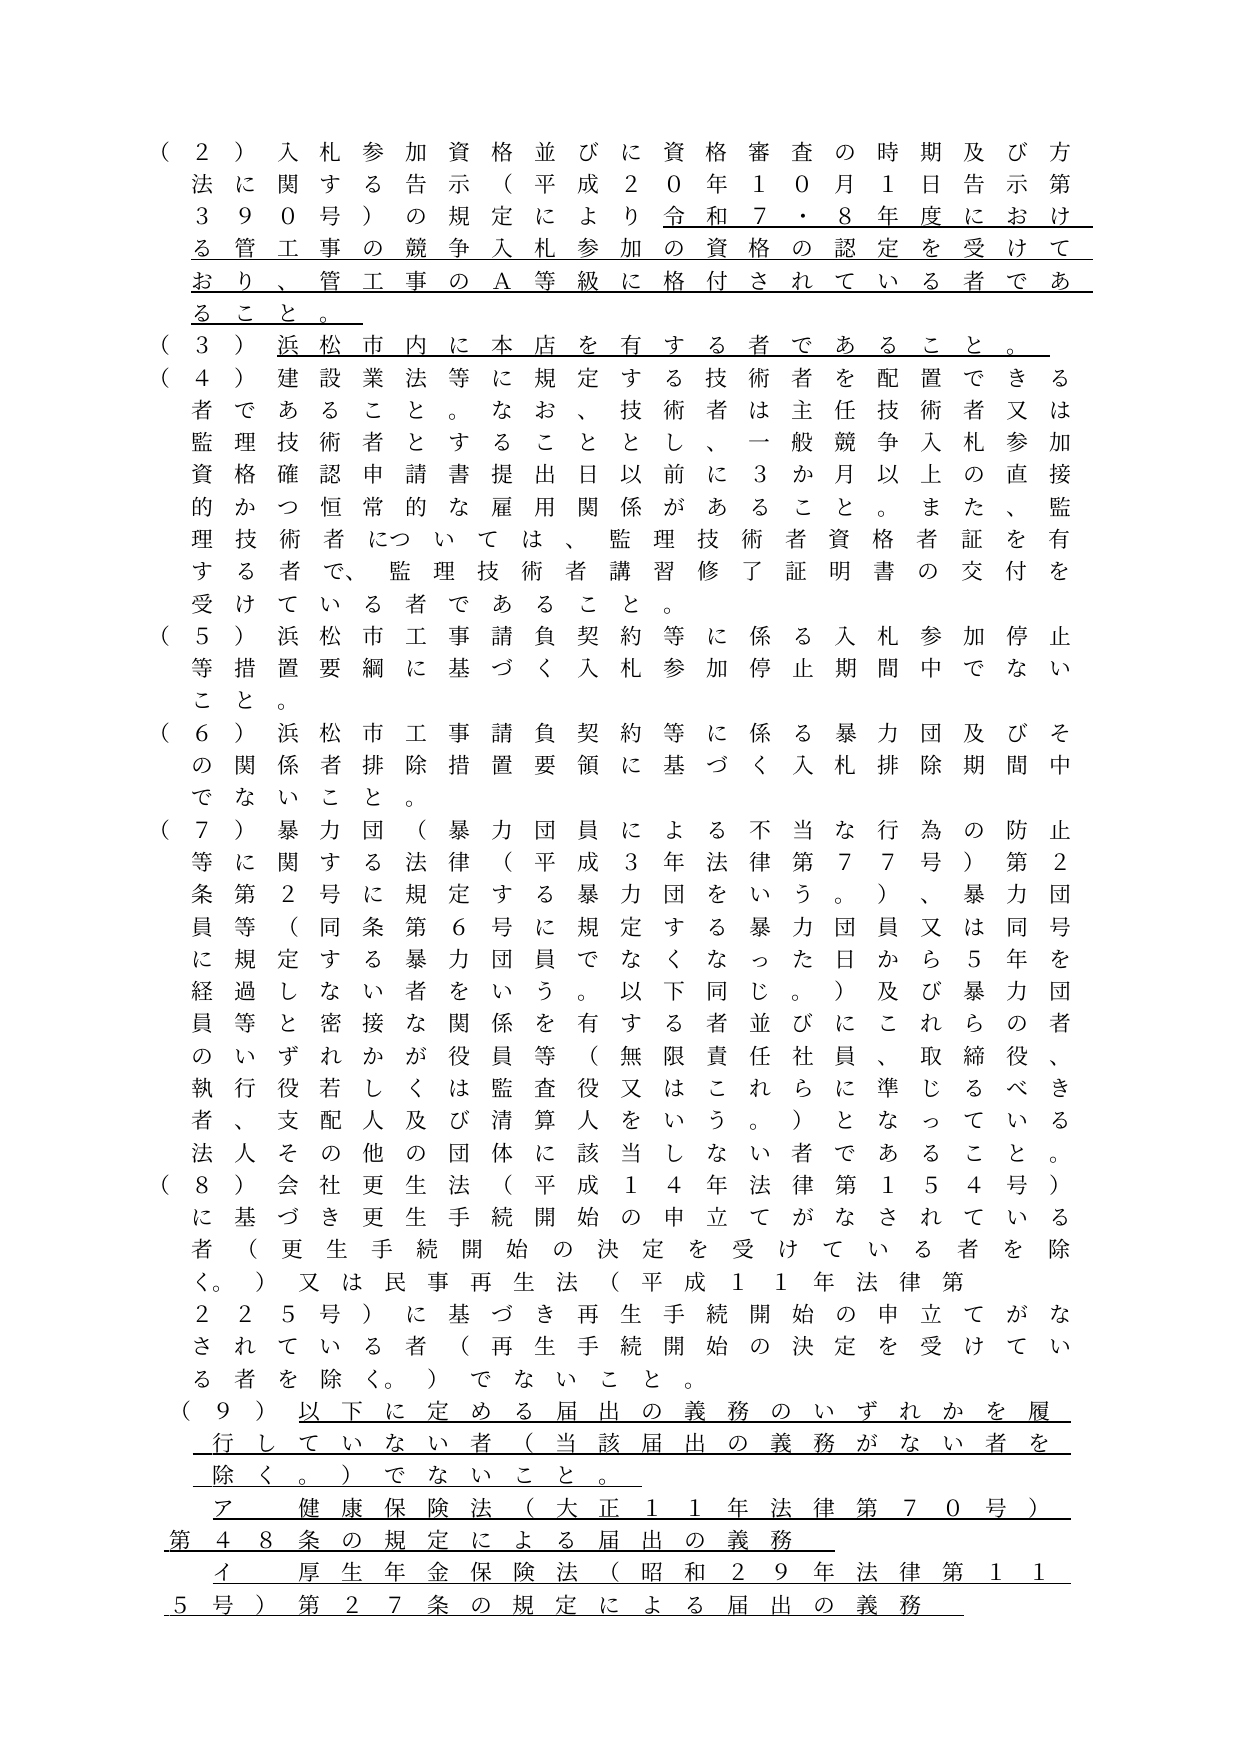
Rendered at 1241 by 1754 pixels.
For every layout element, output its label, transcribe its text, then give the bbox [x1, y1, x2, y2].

text イ 厚生年金保険法（昭和２９年法律第１１５号）第２７条の規定による届出の義務 [164, 1555, 1092, 1620]
text （６）浜松市工事請負契約等に係る暴力団及びその関係者排除措置要領に基づく入札排除期間中でないこと。 [148, 716, 1092, 812]
text （８）会社更生法（平成１４年法律第１５４号）に基づき更生手続開始の申立てがなされている者（更生手続開始の決定を受けている者を除く。）又は民事再生法（平成１１年法律第 [148, 1168, 1092, 1297]
text （７）暴力団（暴力団員による不当な行為の防止等に関する法律（平成３年法律第７７号）第２条第２号に規定する暴力団をいう。）、暴力団員等（同条第６号に規定する暴力団員又は同号に規定する暴力団員でなくなった日から５年を経過しない者をいう。以下同じ。）及び暴力団員等と密接な関係を有する者並びにこれらの者のいずれかが役員等（無限責任社員、取締役、執行役若しくは監査役又はこれらに準じるべき者、支配人及び清算人をいう。）となっている法人その他の団体に該当しない者であること。 [148, 812, 1092, 1168]
text （９）以下に定める届出の義務のいずれかを履行していない者（当該届出の義務がない者を除く。）でないこと。 [150, 1394, 1092, 1491]
text ２２５号）に基づき再生手続開始の申立てがなされている者（再生手続開始の決定を受けている者を除く。）でないこと。 [191, 1297, 1092, 1394]
text （５）浜松市工事請負契約等に係る入札参加停止等措置要綱に基づく入札参加停止期間中でないこと。 [148, 619, 1092, 716]
text （３）浜松市内に本店を有する者であること。 [148, 328, 1092, 360]
text ア 健康保険法（大正１１年法律第７０号）第４８条の規定による届出の義務 [164, 1491, 1092, 1555]
text （２）入札参加資格並びに資格審査の時期及び方法に関する告示（平成２０年１０月１日告示第３９０号）の規定により令和７・８年度における管工事の競争入札参加の資格の認定を受けており、管工事のＡ等級に格付されている者であること。 [148, 134, 1092, 328]
text （４）建設業法等に規定する技術者を配置できる者であること。なお、技術者は主任技術者又は監理技術者とすることとし、一般競争入札参加資格確認申請書提出日以前に３か月以上の直接的かつ恒常的な雇用関係があること。また、監理技術者については、監理技術者資格者証を有する者で、監理技術者講習修了証明書の交付を受けている者であること。 [148, 360, 1092, 619]
